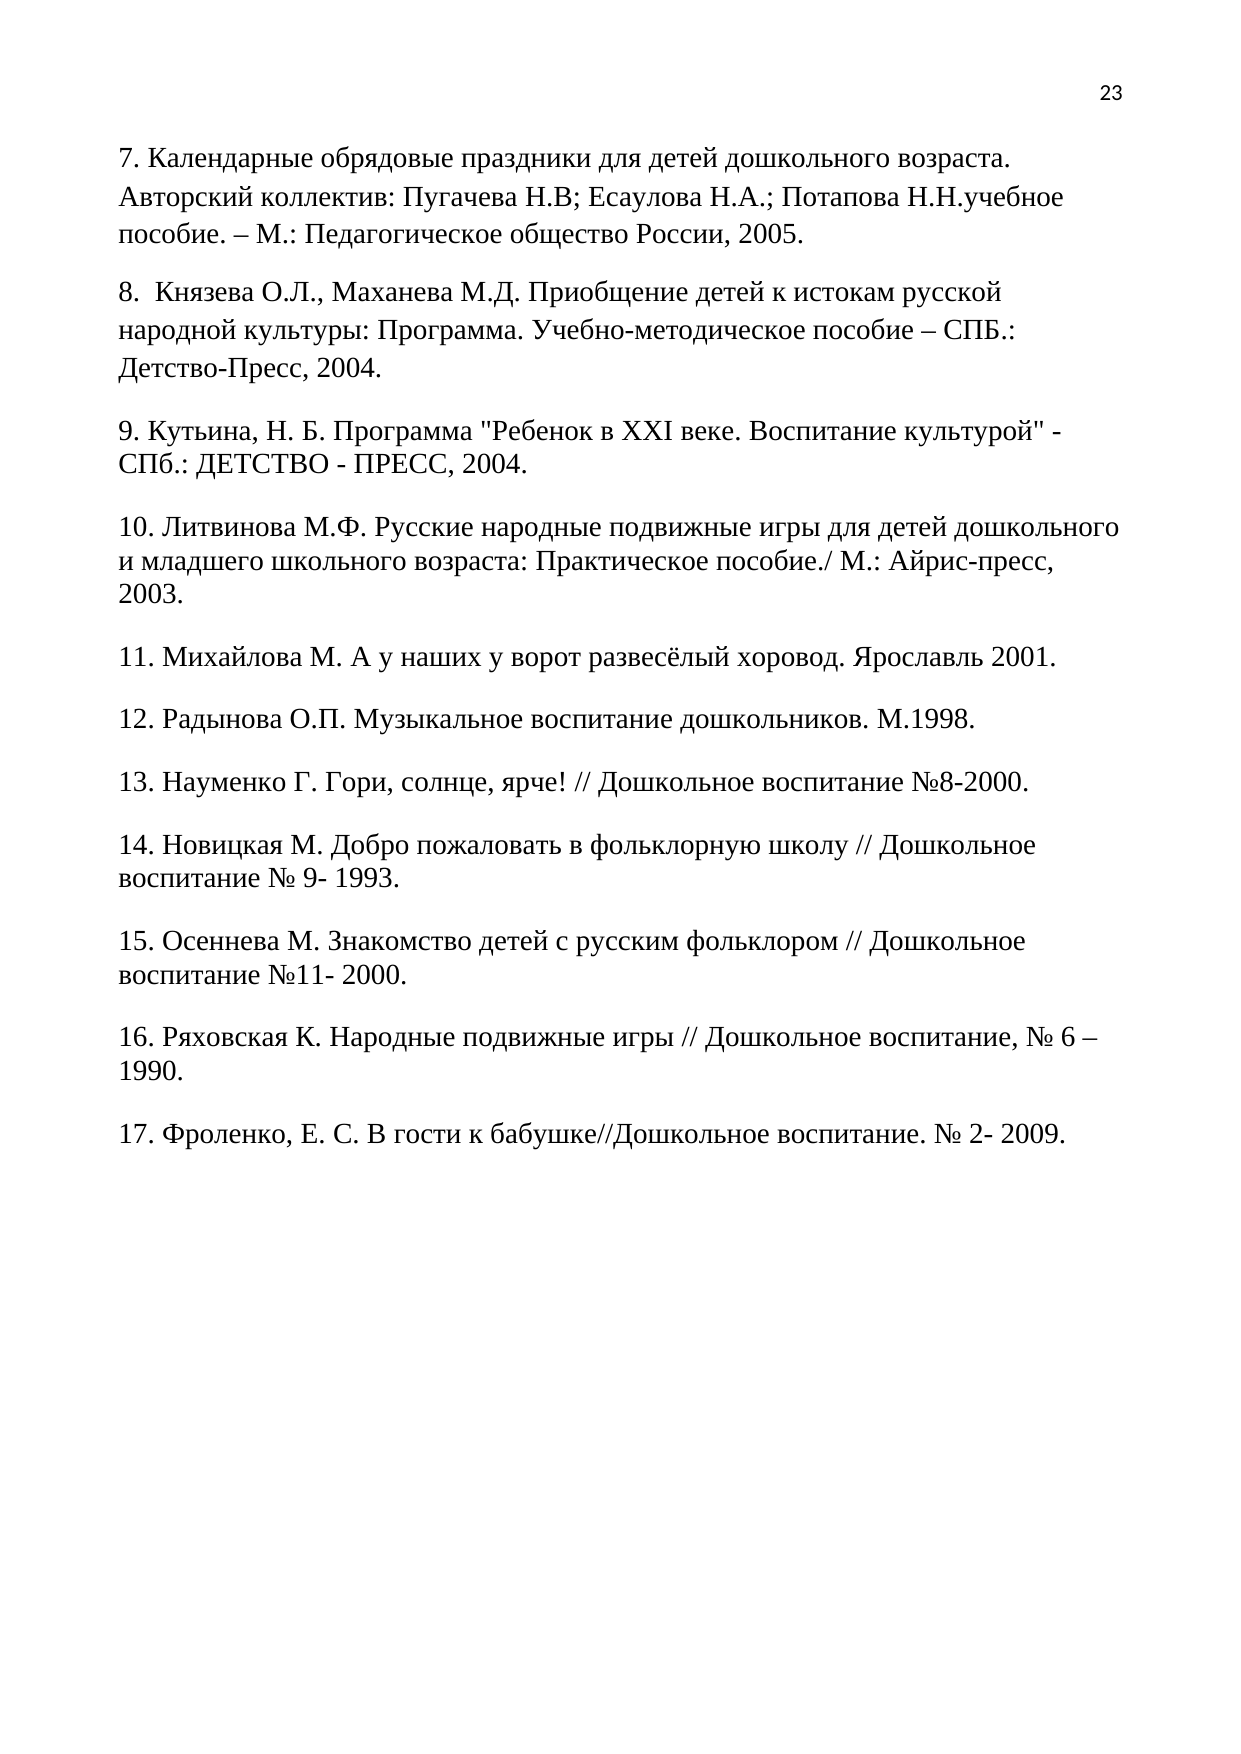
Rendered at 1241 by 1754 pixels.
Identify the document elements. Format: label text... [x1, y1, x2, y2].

text 13. Науменко Г. Гори, солнце, ярче! // Дошкольное воспитание №8-2000. [118, 764, 1122, 798]
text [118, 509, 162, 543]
text 16. Ряховская К. Народные подвижные игры // Дошкольное воспитание, № 6 – 1990. [118, 1019, 1122, 1087]
text 7. Календарные обрядовые праздники для детей дошкольного возраста. Авторский коллектив: Пугачева Н.В; Есаулова Н.А.; Потапова Н.Н.учебное пособие. – М.: Педагогическое общество России, 2005. [118, 136, 1122, 250]
text 10. Литвинова М.Ф. Русские народные подвижные игры для детей дошкольного и младшего школьного возраста: Практическое пособие./ М.: Айрис-пресс, 2003. [191, 509, 1122, 610]
text 8. Князева О.Л., Маханева М.Д. Приобщение детей к истокам русской народной культуры: Программа. Учебно-методическое пособие – СПБ.: Детство-Пресс, 2004. [118, 270, 1122, 384]
text 14. Новицкая М. Добро пожаловать в фольклорную школу // Дошкольное воспитание № 9- 1993. [118, 827, 1122, 894]
text 11. Михайлова М. А у наших у ворот развесёлый хоровод. Ярославль 2001. [162, 639, 1122, 672]
text 9. Кутьина, Н. Б. Программа "Ребенок в ХХI веке. Воспитание культурой" - СПб.: ДЕТСТВО - ПРЕСС, 2004. [118, 413, 1122, 480]
text 17. Фроленко, Е. С. В гости к бабушке//Дошкольное воспитание. № 2- 2009. [118, 1116, 1122, 1149]
text 15. Осеннева М. Знакомство детей с русским фольклором // Дошкольное воспитание №11- 2000. [118, 923, 1122, 990]
text 12. Радынова О.П. Музыкальное воспитание дошкольников. М.1998. [118, 702, 1122, 735]
